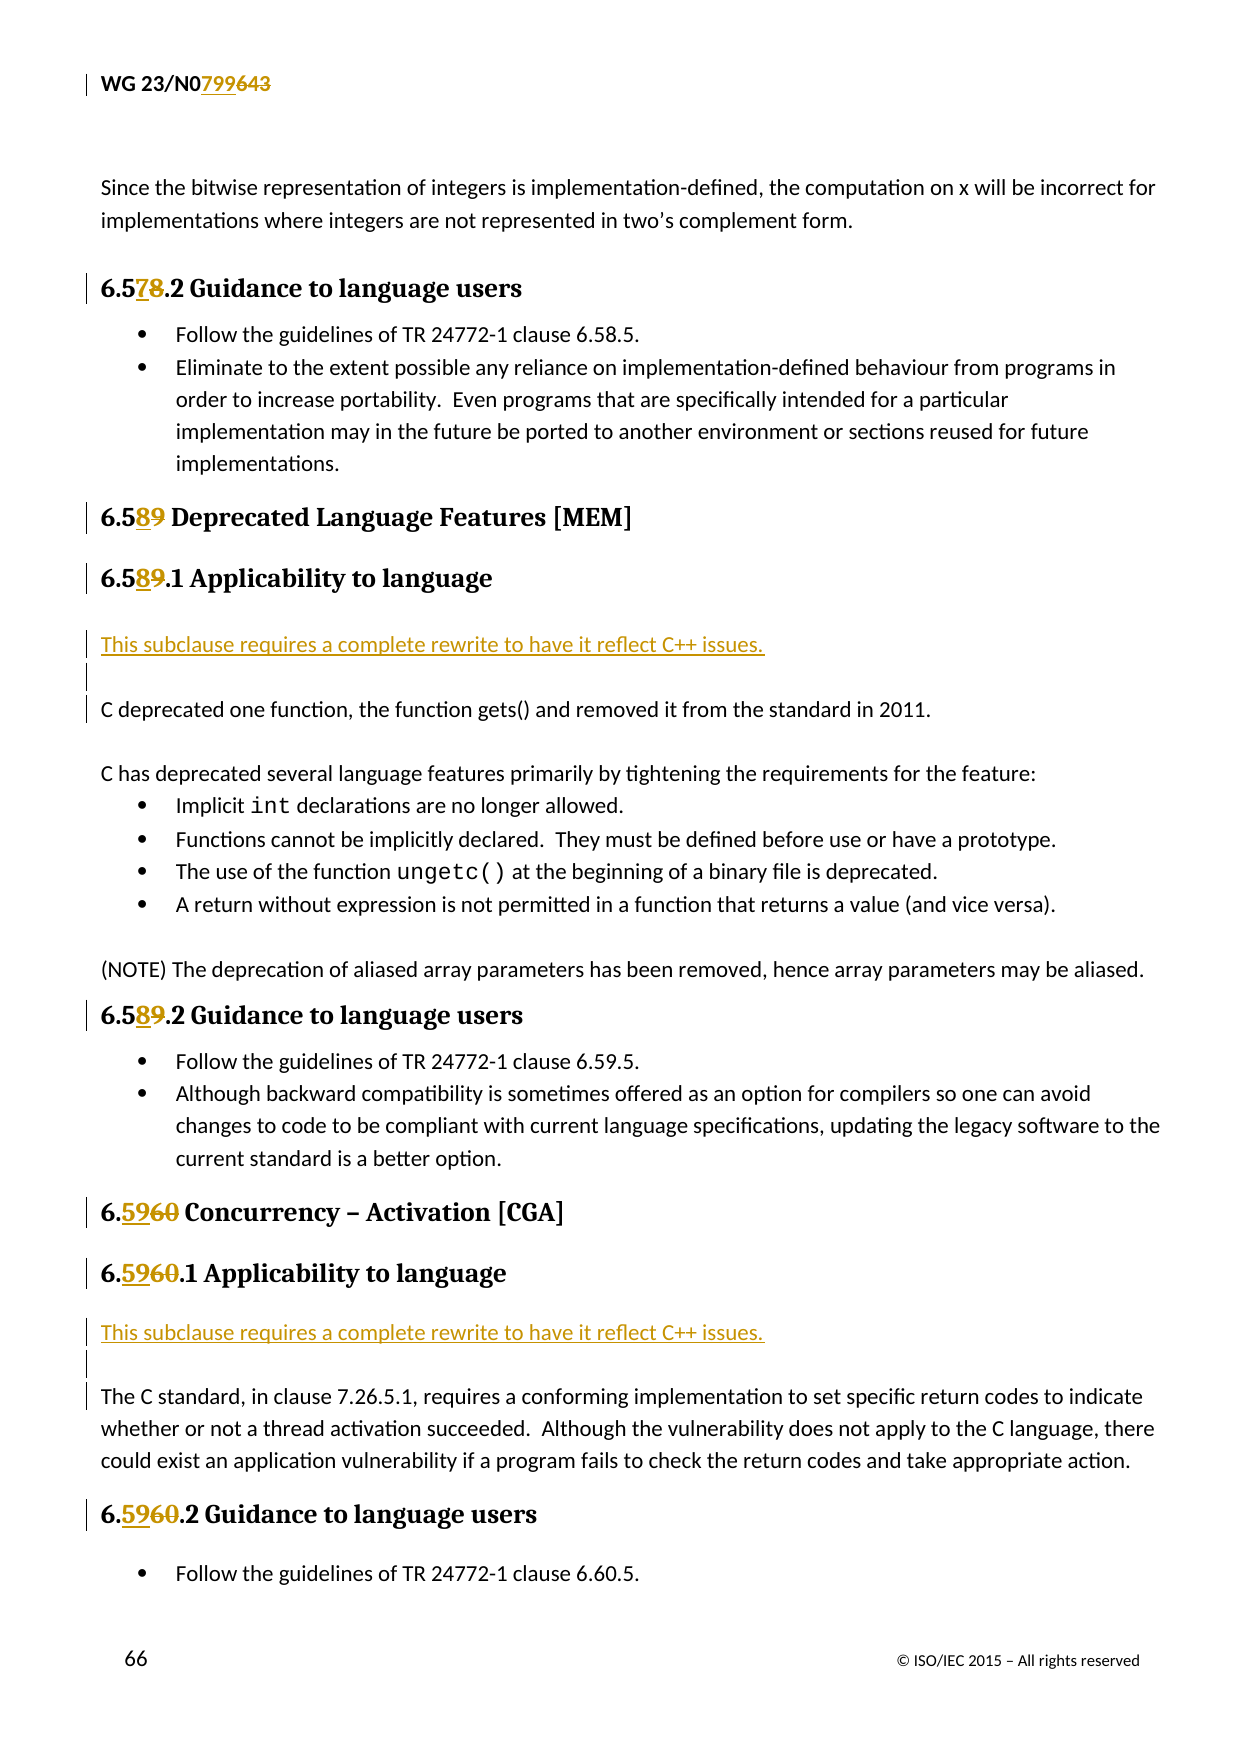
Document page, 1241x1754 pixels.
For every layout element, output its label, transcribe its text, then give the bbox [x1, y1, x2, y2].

list (NOTE) The deprecation of aliased array parameters has been removed, hence array parameters may be aliased. [101, 955, 1164, 983]
list Follow the guidelines of TR 24772-1 clause 6.58.5. [138, 321, 1164, 349]
subtitle 6. Concurrency – Activation [CGA] [101, 1197, 1164, 1228]
text C has deprecated several language features primarily by tightening the requirements for the feature: [101, 759, 1164, 787]
subtitle 6.5.2 Guidance to language users [101, 1000, 1164, 1031]
text The C standard, in clause 7.26.5.1, requires a conforming implementation to set specific return codes to indicate whether or not a thread activation succeeded. Although the vulnerability does not apply to the C language, there could exist an application vulnerability if a program fails to check the return codes and take appropriate action. [101, 1382, 1164, 1474]
subtitle 6.5 Deprecated Language Features [MEM] [101, 502, 1164, 533]
list Follow the guidelines of TR 24772-1 clause 6.59.5. [138, 1047, 1164, 1075]
list Implicit int declarations are no longer allowed. [138, 791, 1164, 821]
list Eliminate to the extent possible any reliance on implementation-defined behaviour from programs in order to increase portability. Even programs that are specifically intended for a particular implementation may in the future be ported to another environment or sections reused for future implementations. [138, 353, 1164, 477]
subtitle 6.5.2 Guidance to language users [101, 273, 1164, 304]
list A return without expression is not permitted in a function that returns a value (and vice versa). [138, 891, 1164, 919]
subtitle 6..1 Applicability to language [101, 1258, 1164, 1289]
list Functions cannot be implicitly declared. They must be defined before use or have a prototype. [138, 825, 1164, 853]
list Although backward compatibility is sometimes offered as an option for compilers so one can avoid changes to code to be compliant with current language specifications, updating the legacy software to the current standard is a better option. [138, 1079, 1164, 1172]
text C deprecated one function, the function gets() and removed it from the standard in 2011. [101, 695, 1164, 723]
subtitle 6.5.1 Applicability to language [101, 563, 1164, 594]
list Follow the guidelines of TR 24772-1 clause 6.60.5. [138, 1559, 1164, 1588]
subtitle 6..2 Guidance to language users [101, 1499, 1164, 1531]
list The use of the function ungetc() at the beginning of a binary file is deprecated. [138, 857, 1164, 886]
text Since the bitwise representation of integers is implementation-defined, the computation on x will be incorrect for implementations where integers are not represented in two’s complement form. [101, 173, 1164, 234]
